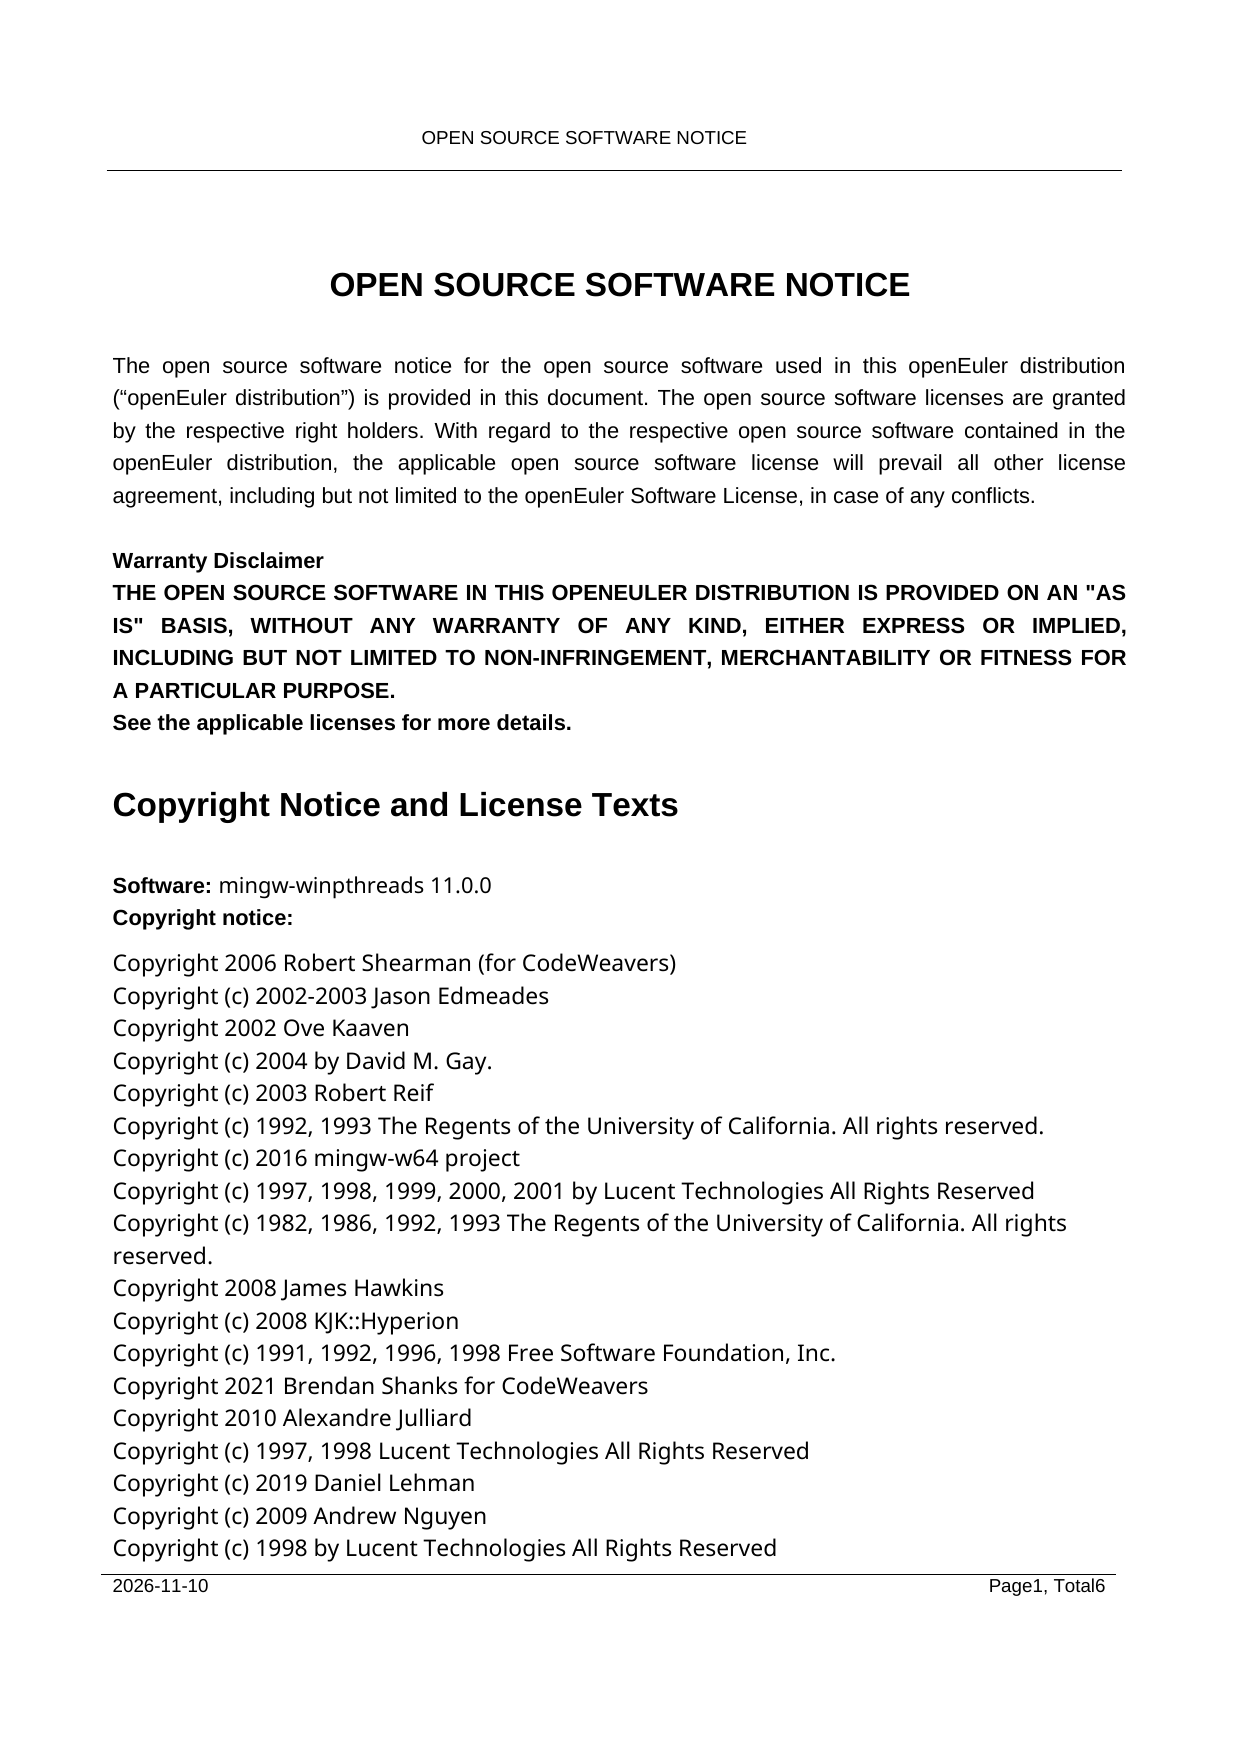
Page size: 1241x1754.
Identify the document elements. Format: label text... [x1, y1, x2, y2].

text Copyright notice: [112, 901, 1128, 934]
text OPEN SOURCE SOFTWARE NOTICE [112, 251, 1128, 316]
text Warranty Disclaimer [112, 544, 1128, 576]
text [112, 947, 1128, 1564]
text THE OPEN SOURCE SOFTWARE IN THIS OPENEULER DISTRIBUTION IS PROVIDED ON AN "AS IS" BASIS, WITHOUT ANY WARRANTY OF ANY KIND, EITHER EXPRESS OR IMPLIED, INCLUDING BUT NOT LIMITED TO NON-INFRINGEMENT, MERCHANTABILITY OR FITNESS FOR A PARTICULAR PURPOSE. See the applicable licenses for more details. [112, 576, 1128, 739]
text Copyright Notice and License Texts [112, 771, 1128, 836]
text The open source software notice for the open source software used in this openEuler distribution (“openEuler distribution”) is provided in this document. The open source software licenses are granted by the respective right holders. With regard to the respective open source software contained in the openEuler distribution, the applicable open source software license will prevail all other license agreement, including but not limited to the openEuler Software License, in case of any conflicts. [112, 349, 1128, 511]
title Software: mingw-winpthreads 11.0.0 [112, 869, 1128, 901]
